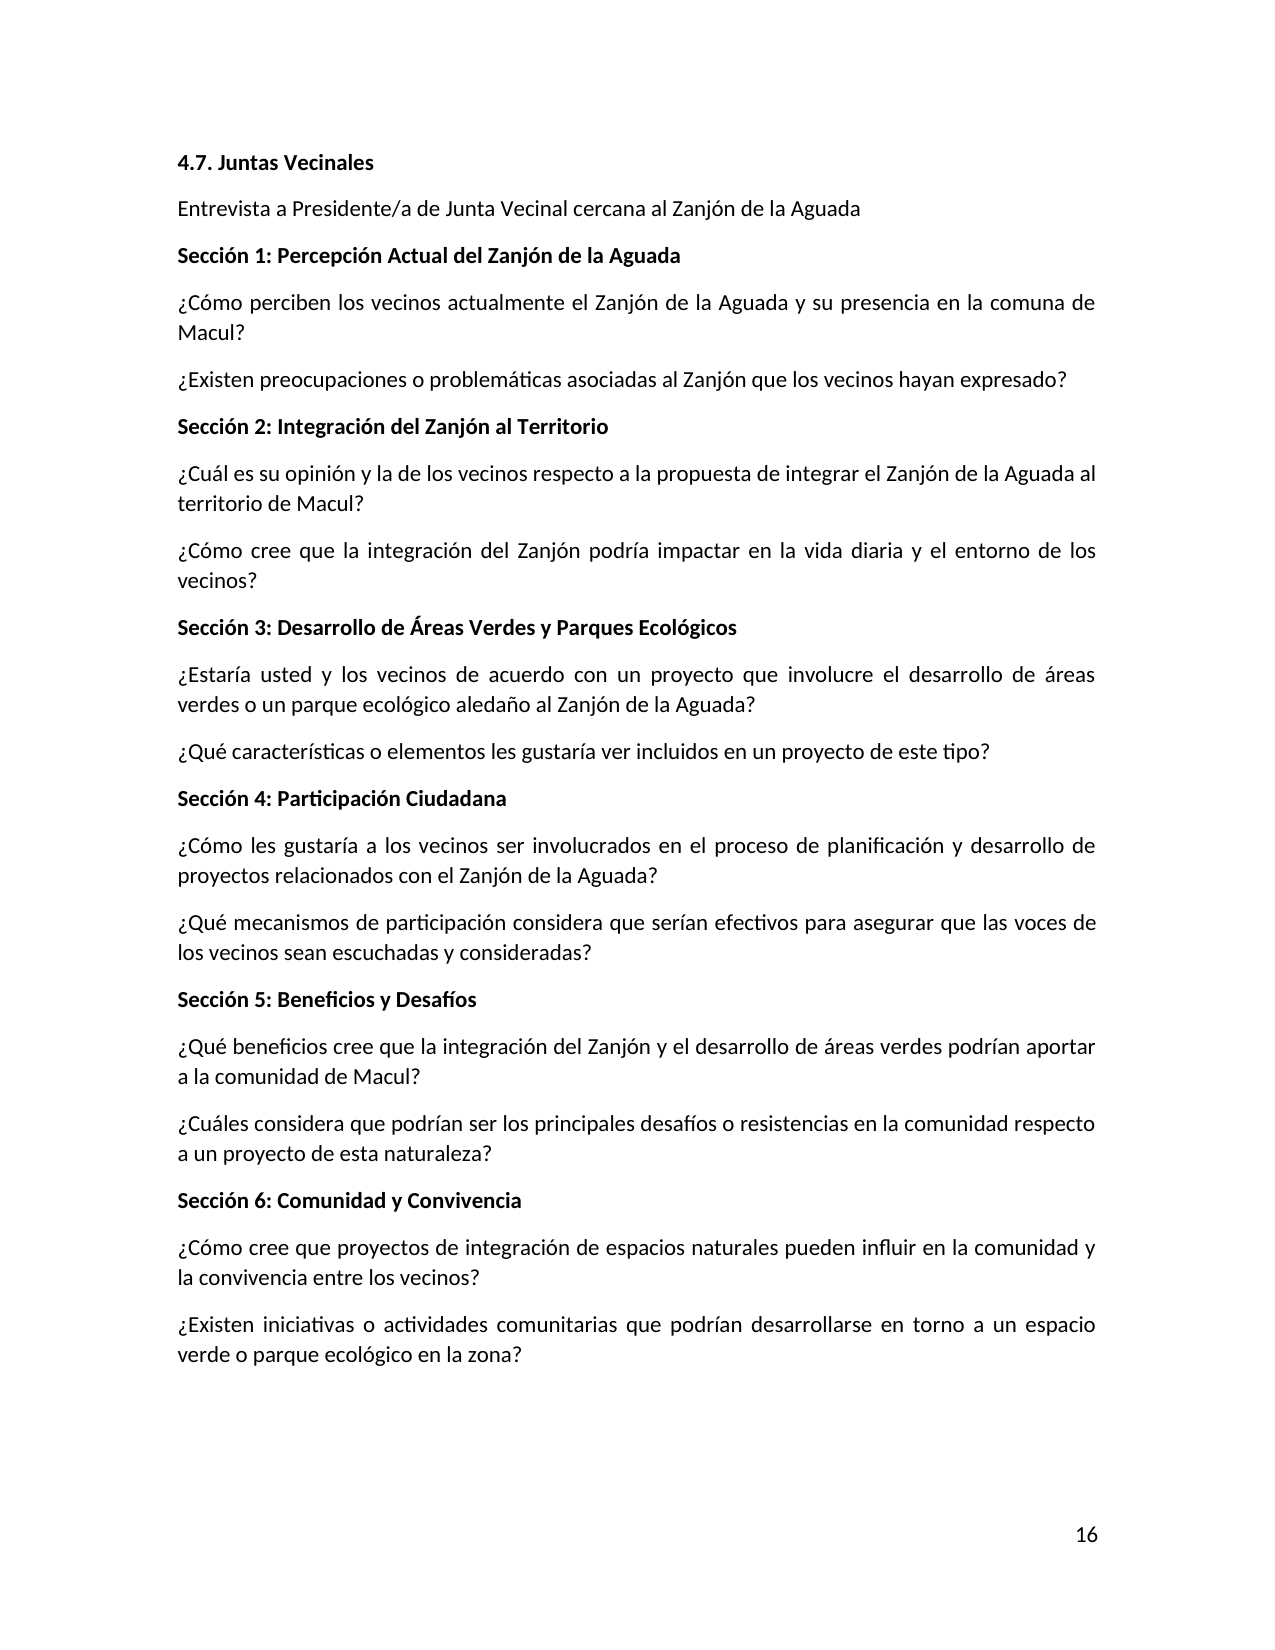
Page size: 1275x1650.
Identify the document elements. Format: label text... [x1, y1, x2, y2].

text Sección 6: Comunidad y Convivencia [177, 1186, 1098, 1214]
text Sección 1: Percepción Actual del Zanjón de la Aguada [177, 241, 1098, 269]
text ¿Estaría usted y los vecinos de acuerdo con un proyecto que involucre el desarrollo de áreas verdes o un parque ecológico aledaño al Zanjón de la Aguada? [177, 660, 1098, 718]
text ¿Existen iniciativas o actividades comunitarias que podrían desarrollarse en torno a un espacio verde o parque ecológico en la zona? [177, 1310, 1098, 1368]
text Sección 4: Participación Ciudadana [177, 784, 1098, 812]
text Sección 3: Desarrollo de Áreas Verdes y Parques Ecológicos [177, 613, 1098, 641]
text ¿Cómo cree que la integración del Zanjón podría impactar en la vida diaria y el entorno de los vecinos? [177, 536, 1098, 594]
text Entrevista a Presidente/a de Junta Vecinal cercana al Zanjón de la Aguada [177, 194, 1098, 222]
text ¿Cuál es su opinión y la de los vecinos respecto a la propuesta de integrar el Zanjón de la Aguada al territorio de Macul? [177, 459, 1098, 517]
text ¿Cómo perciben los vecinos actualmente el Zanjón de la Aguada y su presencia en la comuna de Macul? [177, 288, 1098, 346]
text ¿Cómo cree que proyectos de integración de espacios naturales pueden influir en la comunidad y la convivencia entre los vecinos? [177, 1233, 1098, 1291]
text ¿Qué beneficios cree que la integración del Zanjón y el desarrollo de áreas verdes podrían aportar a la comunidad de Macul? [177, 1032, 1098, 1090]
text ¿Cómo les gustaría a los vecinos ser involucrados en el proceso de planificación y desarrollo de proyectos relacionados con el Zanjón de la Aguada? [177, 831, 1098, 889]
text ¿Existen preocupaciones o problemáticas asociadas al Zanjón que los vecinos hayan expresado? [177, 365, 1098, 393]
text 4.7. Juntas Vecinales [177, 148, 1098, 176]
text Sección 2: Integración del Zanjón al Territorio [177, 412, 1098, 440]
text ¿Qué características o elementos les gustaría ver incluidos en un proyecto de este tipo? [177, 737, 1098, 765]
text ¿Cuáles considera que podrían ser los principales desafíos o resistencias en la comunidad respecto a un proyecto de esta naturaleza? [177, 1109, 1098, 1167]
text ¿Qué mecanismos de participación considera que serían efectivos para asegurar que las voces de los vecinos sean escuchadas y consideradas? [177, 908, 1098, 966]
text Sección 5: Beneficios y Desafíos [177, 985, 1098, 1013]
